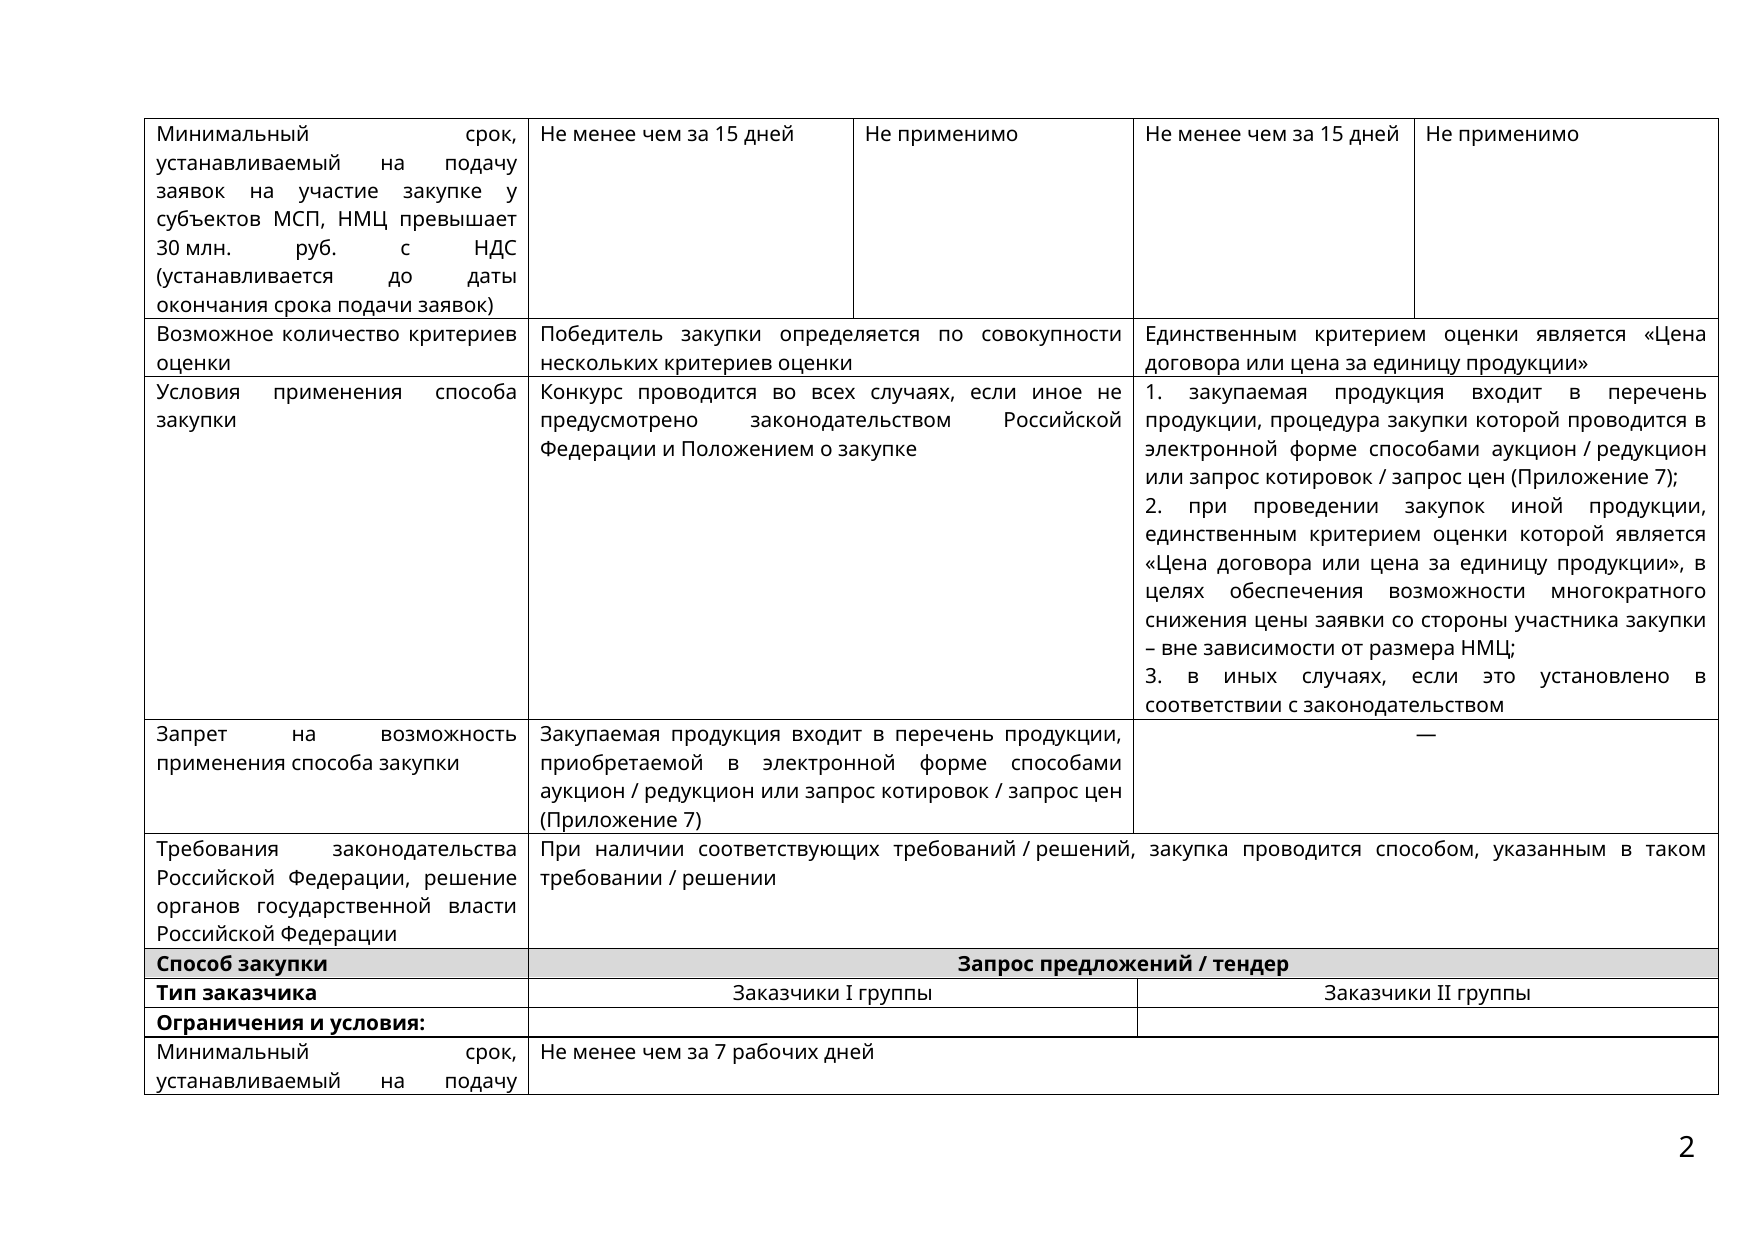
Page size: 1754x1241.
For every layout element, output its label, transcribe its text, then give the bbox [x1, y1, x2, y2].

table_cell Тип заказчика [145, 979, 528, 1007]
table_cell Не применимо [854, 119, 1133, 318]
table_cell Запрос предложений / тендер [529, 949, 1718, 977]
table_cell Минимальный срок, устанавливаемый на подачу заявок на участие закупке у субъектов МСП, НМЦ превышает 30 млн. руб. с НДС (устанавливается до даты окончания срока подачи заявок) [145, 119, 528, 318]
table_cell Способ закупки [145, 949, 528, 977]
table_cell Не менее чем за 15 дней [529, 119, 853, 318]
table_cell 1. закупаемая продукция входит в перечень продукции, процедура закупки которой проводится в электронной форме способами аукцион / редукцион или запрос котировок / запрос цен (Приложение 7); 2. при проведении закупок иной продукции, единственным критерием оценки которой является «Цена договора или цена за единицу продукции», в целях обеспечения возможности многократного снижения цены заявки со стороны участника закупки – вне зависимости от размера НМЦ; 3. в иных случаях, если это установлено в соответствии с законодательством [1134, 377, 1718, 718]
table_cell [1138, 1008, 1718, 1036]
table_cell Конкурс проводится во всех случаях, если иное не предусмотрено законодательством Российской Федерации и Положением о закупке [529, 377, 1133, 718]
table_cell Не менее чем за 15 дней [1134, 119, 1414, 318]
table_cell Закупаемая продукция входит в перечень продукции, приобретаемой в электронной форме способами аукцион / редукцион или запрос котировок / запрос цен (Приложение 7) [529, 720, 1133, 833]
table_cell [529, 1038, 1718, 1094]
table_cell Требования законодательства Российской Федерации, решение органов государственной власти Российской Федерации [145, 834, 528, 948]
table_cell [145, 1038, 528, 1094]
table_cell Запрет на возможность применения способа закупки [145, 720, 528, 833]
table_cell Ограничения и условия: [145, 1008, 528, 1036]
table_cell Не применимо [1415, 119, 1718, 318]
table_cell Единственным критерием оценки является «Цена договора или цена за единицу продукции» [1134, 319, 1718, 376]
table_cell — [1134, 720, 1718, 833]
table_cell Заказчики I группы [529, 979, 1137, 1007]
table_cell Условия применения способа закупки [145, 377, 528, 718]
table_cell [529, 1008, 1137, 1036]
table_cell Заказчики II группы [1138, 979, 1718, 1007]
table_cell Возможное количество критериев оценки [145, 319, 528, 376]
table_cell При наличии соответствующих требований / решений, закупка проводится способом, указанным в таком требовании / решении [529, 834, 1718, 948]
table_cell Победитель закупки определяется по совокупности нескольких критериев оценки [529, 319, 1133, 376]
